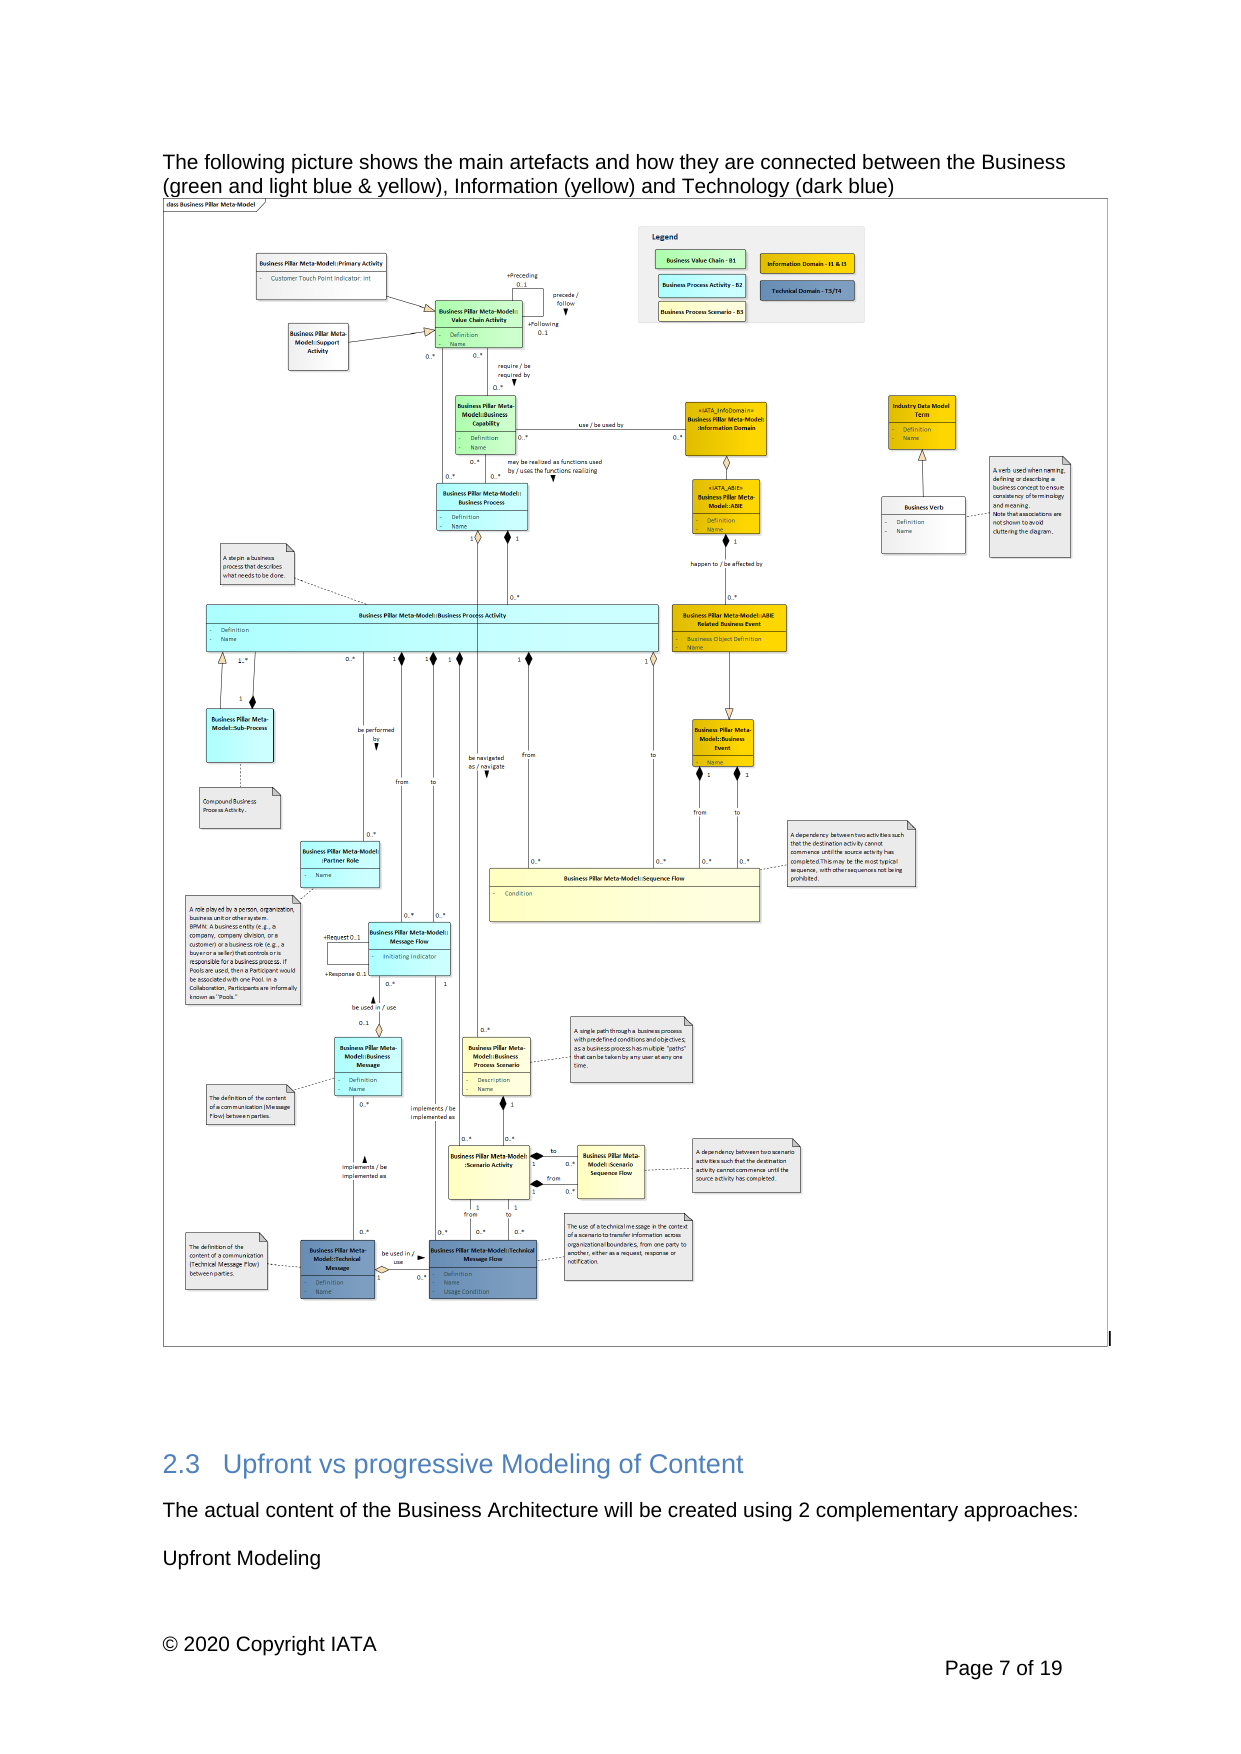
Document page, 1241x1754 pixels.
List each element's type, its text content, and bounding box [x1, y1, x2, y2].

picture [162, 197, 1108, 1347]
list Upfront Modeling [162, 1546, 1122, 1569]
text The actual content of the Business Architecture will be created using 2 complementary approaches: [80, 1498, 1122, 1522]
subtitle Upfront vs progressive Modeling of Content [162, 1448, 1122, 1479]
